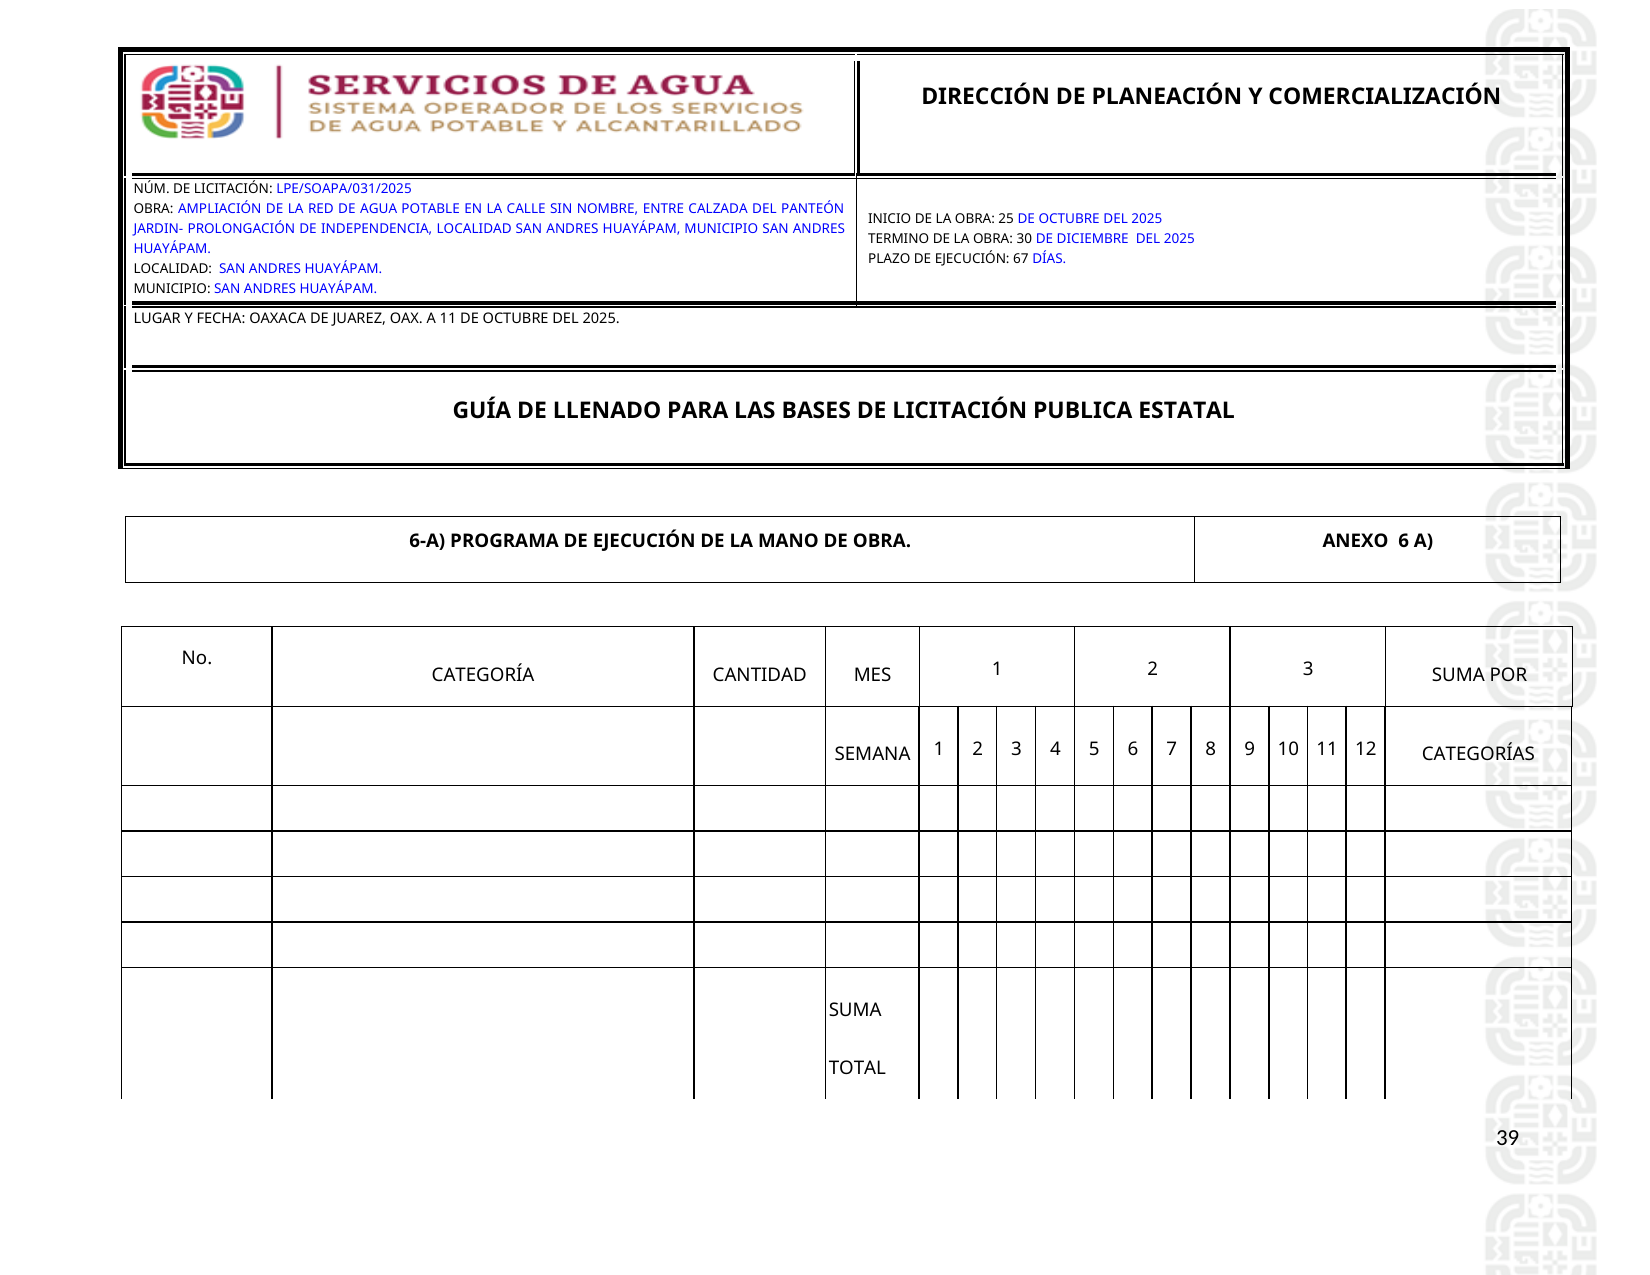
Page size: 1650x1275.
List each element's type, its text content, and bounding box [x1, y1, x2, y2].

table_cell [1386, 877, 1571, 921]
table_cell 3 [997, 707, 1035, 785]
table_cell 4 [1036, 707, 1074, 785]
table_cell 2 [959, 707, 996, 785]
table_header 3 [1231, 627, 1385, 706]
table_cell 9 [1231, 707, 1268, 785]
table_cell [920, 923, 957, 966]
table_cell [1308, 877, 1345, 921]
table_header SUMA POR [1386, 627, 1572, 706]
table_cell CATEGORÍAS [1386, 707, 1571, 785]
table_cell [920, 832, 957, 876]
table_cell [1075, 968, 1113, 1098]
table_cell [1386, 786, 1571, 830]
table_cell [1347, 877, 1384, 921]
table_cell 12 [1347, 707, 1384, 785]
table_cell 1 [920, 707, 957, 785]
table_header 2 [1075, 627, 1229, 706]
table_cell [695, 707, 825, 785]
table_cell [695, 923, 825, 966]
table_cell [1270, 877, 1307, 921]
table_cell [1231, 968, 1268, 1098]
table_cell [1308, 968, 1345, 1098]
table_cell 8 [1192, 707, 1229, 785]
picture [1470, 52, 1565, 468]
table_cell [695, 877, 825, 921]
table_cell [1153, 877, 1190, 921]
table_cell [1347, 832, 1384, 876]
table_cell [273, 923, 693, 966]
table_cell [122, 786, 271, 830]
table_cell [1075, 786, 1113, 830]
table_cell [920, 968, 957, 1098]
table_cell [826, 923, 918, 966]
table_cell [122, 877, 271, 921]
table_cell [1231, 786, 1268, 830]
table_cell [1231, 923, 1268, 966]
table_cell [1036, 786, 1074, 830]
table_cell [1036, 832, 1074, 876]
table_cell [273, 877, 693, 921]
table_cell [1114, 786, 1151, 830]
table_cell [997, 877, 1035, 921]
picture [1470, 90, 1477, 101]
table_cell [1153, 968, 1190, 1098]
table_cell [959, 786, 996, 830]
table_cell 10 [1270, 707, 1307, 785]
table_cell [273, 786, 693, 830]
table_cell 6 [1114, 707, 1151, 785]
table_cell [826, 832, 918, 876]
table_cell 11 [1308, 707, 1345, 785]
table_cell [1270, 832, 1307, 876]
table_cell [920, 786, 957, 830]
table_cell [122, 832, 271, 876]
table_cell 7 [1153, 707, 1190, 785]
table_cell [1114, 968, 1151, 1098]
table_header CATEGORÍA [273, 627, 693, 706]
table_cell [1270, 786, 1307, 830]
table_cell [1192, 968, 1229, 1098]
table_cell [1114, 877, 1151, 921]
table_cell [122, 968, 271, 1098]
table_cell [1386, 832, 1571, 876]
table_cell [1192, 786, 1229, 830]
table_cell [122, 707, 271, 785]
table_cell [1153, 923, 1190, 966]
table_cell [1308, 786, 1345, 830]
table_cell [1231, 877, 1268, 921]
table_header No. [122, 627, 271, 706]
table_cell [959, 832, 996, 876]
table_cell [695, 786, 825, 830]
table_cell [1075, 832, 1113, 876]
table_cell [959, 877, 996, 921]
table_cell [1114, 832, 1151, 876]
table_cell [1270, 968, 1307, 1098]
table_cell [1308, 832, 1345, 876]
table_cell [1192, 877, 1229, 921]
table_header CANTIDAD [695, 627, 825, 706]
table_cell [1153, 786, 1190, 830]
table_cell [122, 923, 271, 966]
table_header MES [826, 627, 919, 706]
table_cell [1347, 968, 1384, 1098]
table_header ANEXO 6 A) [1195, 517, 1560, 582]
table_cell [1153, 832, 1190, 876]
table_cell [826, 786, 918, 830]
table_cell 5 [1075, 707, 1113, 785]
table_cell [959, 923, 996, 966]
table_header 1 [920, 627, 1074, 706]
table_cell [1036, 923, 1074, 966]
table_cell [273, 832, 693, 876]
table_cell SUMA TOTAL [826, 968, 918, 1098]
table_cell [1386, 968, 1571, 1098]
table_header 6-A) PROGRAMA DE EJECUCIÓN DE LA MANO DE OBRA. [126, 517, 1194, 582]
table_cell [695, 832, 825, 876]
table_cell [1270, 923, 1307, 966]
table_cell [826, 877, 918, 921]
table_cell [997, 786, 1035, 830]
table_cell [1308, 923, 1345, 966]
table_cell SEMANA [826, 707, 918, 785]
table_cell [1036, 968, 1074, 1098]
table_cell [920, 877, 957, 921]
table_cell [1347, 786, 1384, 830]
table_cell [1386, 923, 1571, 966]
table_cell [1231, 832, 1268, 876]
table_cell [695, 968, 825, 1098]
table_cell [273, 707, 693, 785]
table_cell [1192, 923, 1229, 966]
table_cell [997, 968, 1035, 1098]
table_cell [997, 832, 1035, 876]
table_cell [1075, 877, 1113, 921]
table_cell [997, 923, 1035, 966]
table_cell [1036, 877, 1074, 921]
table_cell [959, 968, 996, 1098]
table_cell [273, 968, 693, 1098]
picture [137, 57, 811, 151]
picture [1470, 9, 1600, 1275]
table_cell [1347, 923, 1384, 966]
table_cell [1075, 923, 1113, 966]
table_cell [1114, 923, 1151, 966]
table_cell [1192, 832, 1229, 876]
